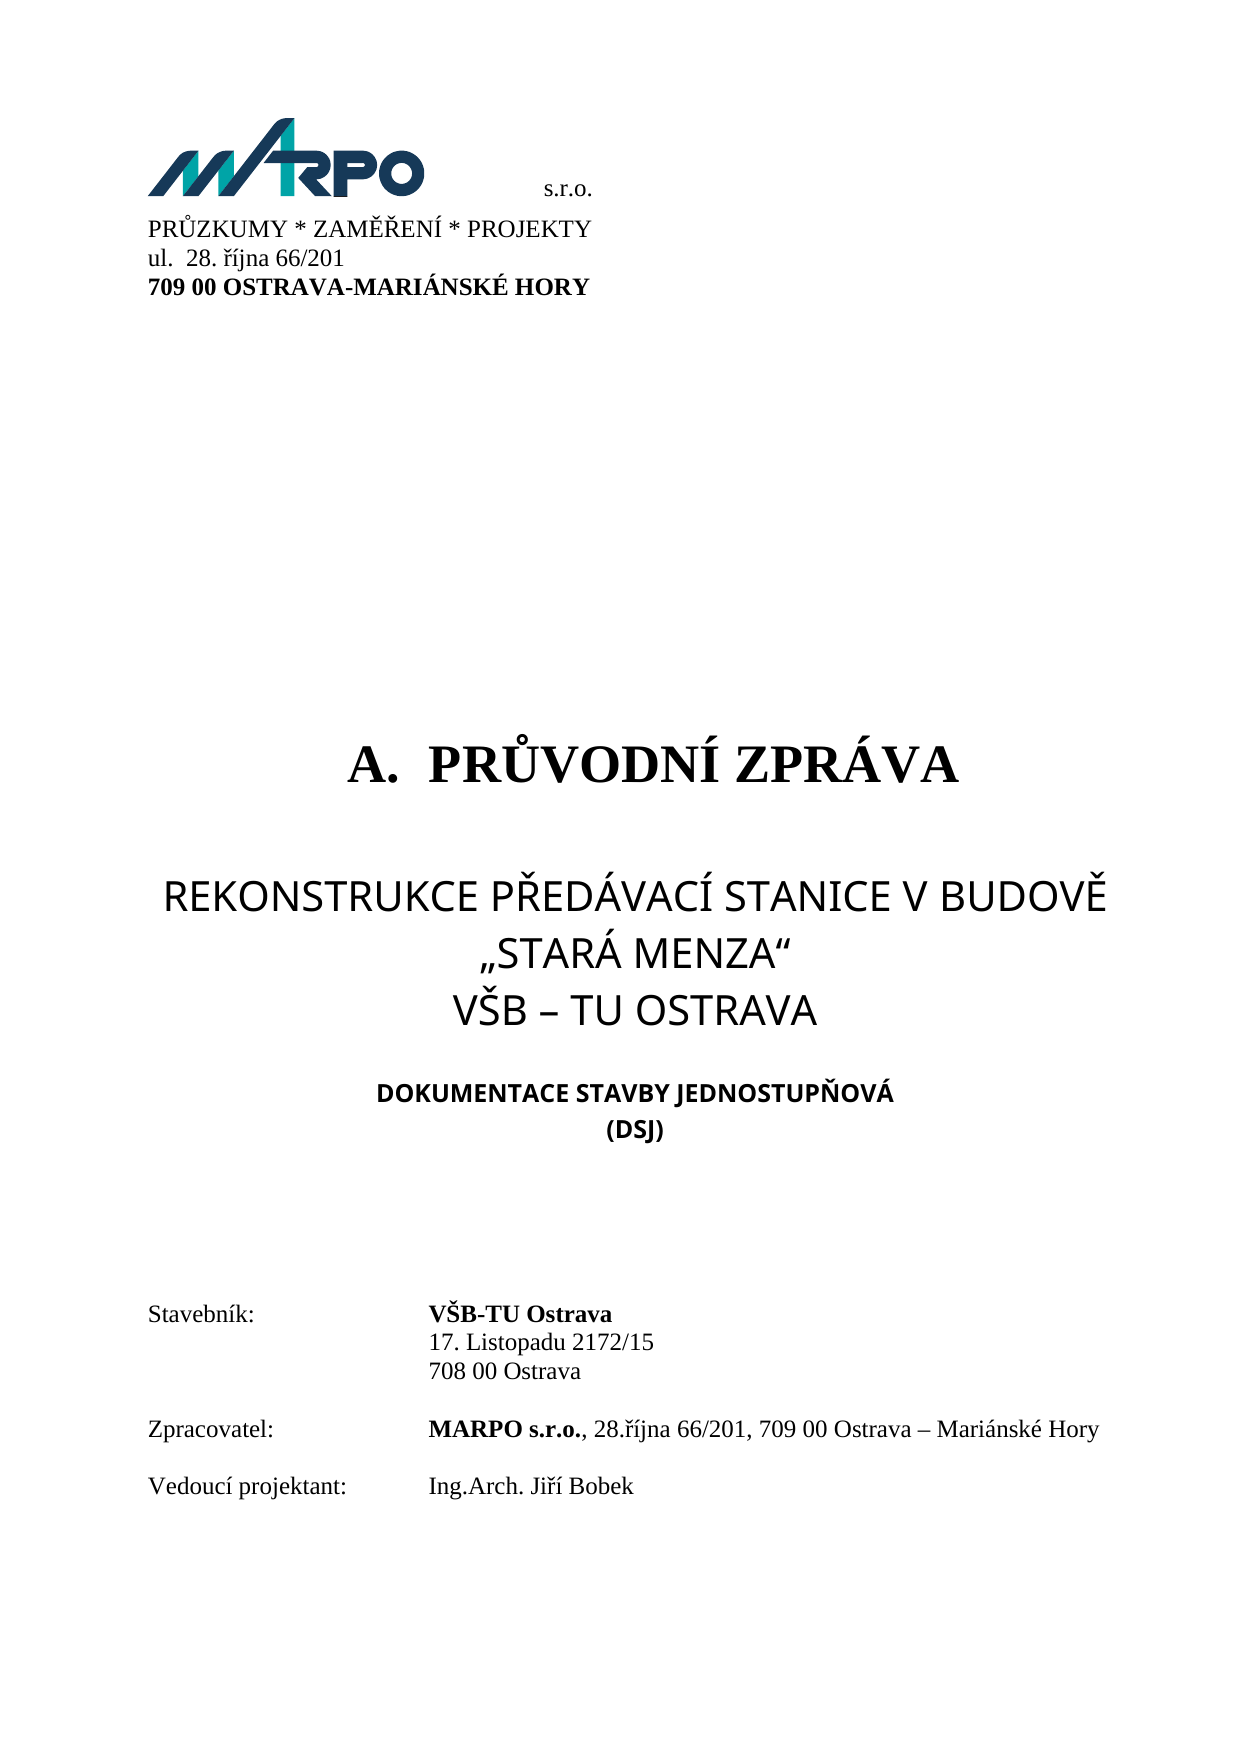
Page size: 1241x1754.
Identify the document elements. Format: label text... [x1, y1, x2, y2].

text DOKUMENTACE STAVBY JEDNOSTUPŇOVÁ [148, 1076, 1122, 1109]
text VŠB – TU OSTRAVA [148, 980, 1122, 1037]
list průvodní zpráva [185, 732, 1122, 794]
text 708 00 Ostrava [148, 1356, 1122, 1385]
text (DSJ) [148, 1111, 1122, 1145]
text 709 00 Ostrava-Mariánské Hory [148, 272, 1122, 300]
text REKONSTRUKCE PŘEDÁVACÍ STANICE V BUDOVĚ „STARÁ MENZA“ [148, 867, 1122, 980]
text Stavebník: VŠB-TU Ostrava 17. Listopadu 2172/15 [148, 1299, 1122, 1356]
text s.r.o. [148, 118, 1122, 202]
text Zpracovatel: MARPO s.r.o., 28.října 66/201, 709 00 Ostrava – Mariánské Hory [148, 1414, 1122, 1442]
text PRŮZKUMY * ZAMĚŘENÍ * PROJEKTY [148, 214, 1122, 243]
text ul. 28. října 66/201 [148, 243, 1122, 272]
text Vedoucí projektant: Ing.Arch. Jiří Bobek [148, 1471, 1122, 1500]
